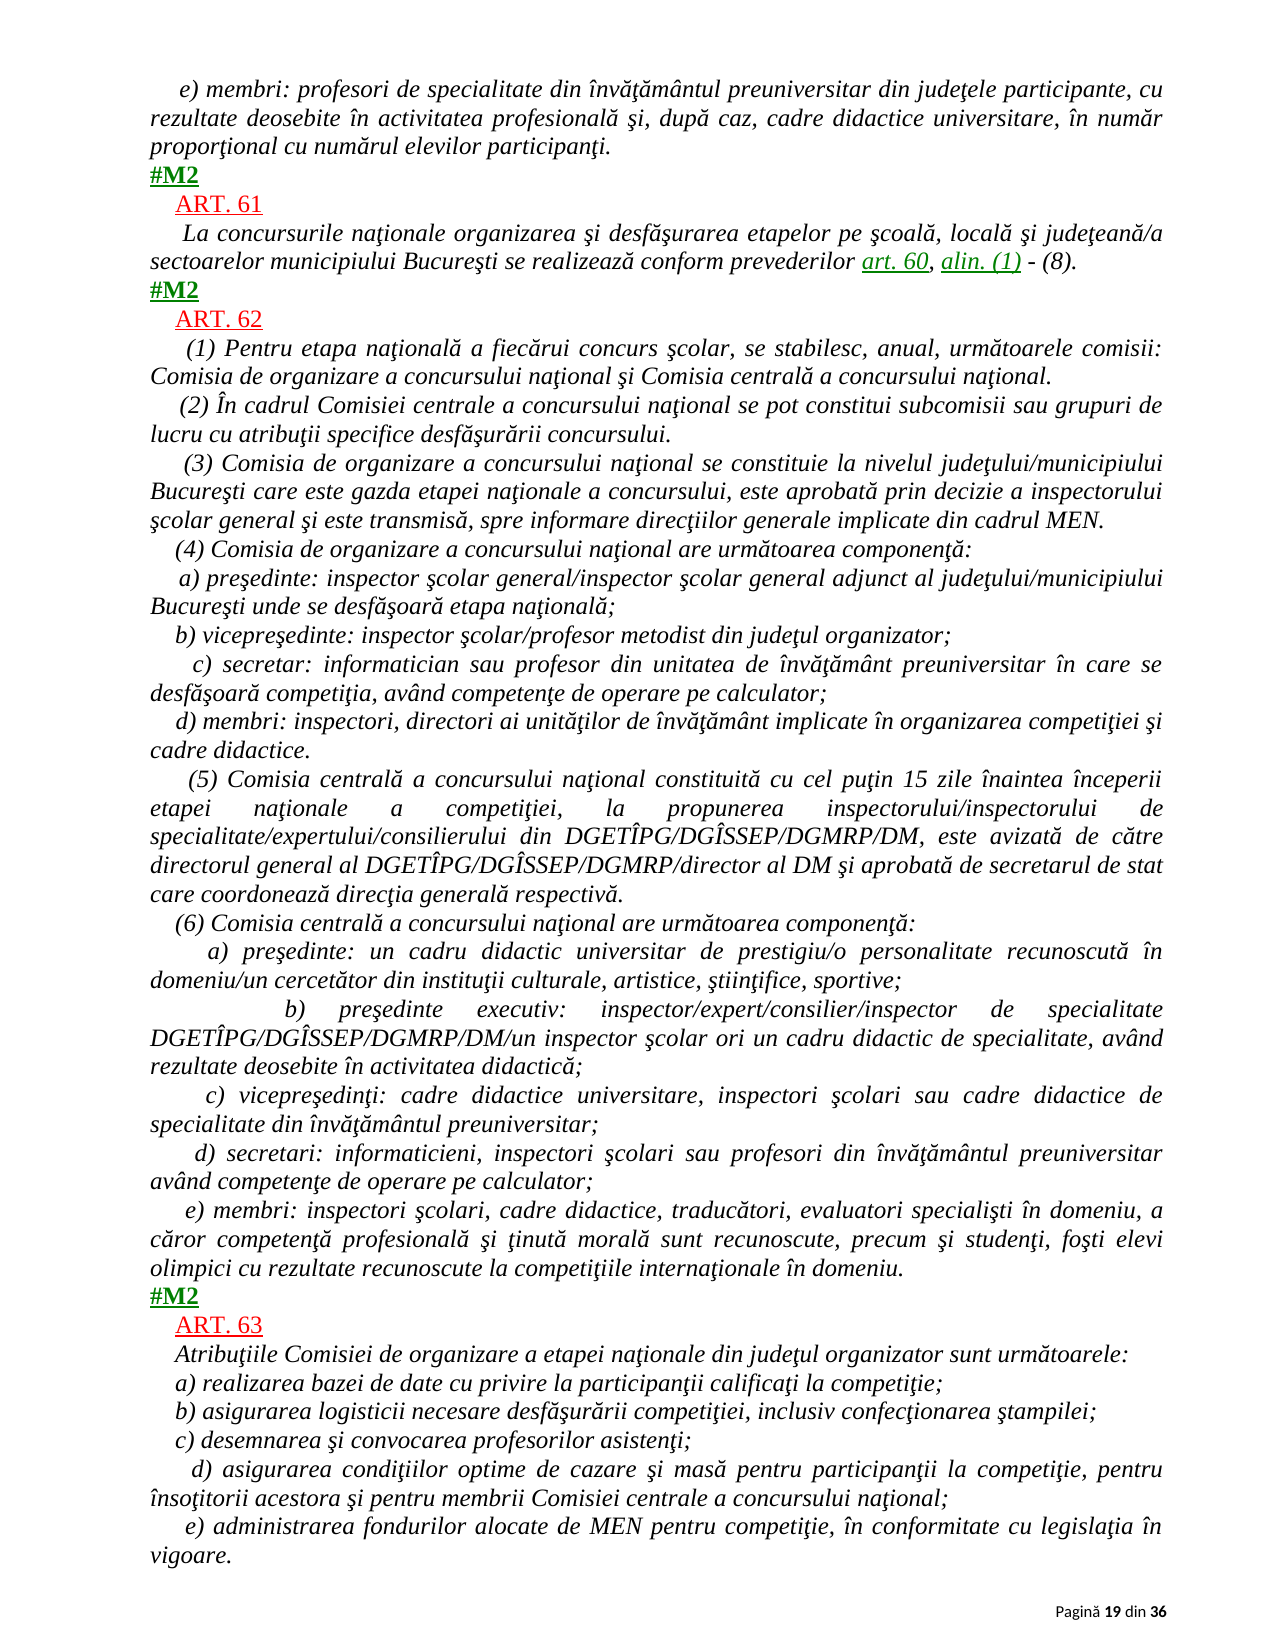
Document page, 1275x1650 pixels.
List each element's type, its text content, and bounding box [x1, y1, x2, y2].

text c) vicepreşedinţi: cadre didactice universitare, inspectori şcolari sau cadre didactice de specialitate din învăţământul preuniversitar; [150, 1080, 1167, 1138]
text #M2 [150, 160, 1167, 189]
text (3) Comisia de organizare a concursului naţional se constituie la nivelul judeţului/municipiului Bucureşti care este gazda etapei naţionale a concursului, este aprobată prin decizie a inspectorului şcolar general şi este transmisă, spre informare direcţiilor generale implicate din cadrul MEN. [150, 448, 1167, 534]
text a) realizarea bazei de date cu privire la participanţii calificaţi la competiţie; [150, 1368, 1167, 1396]
text (4) Comisia de organizare a concursului naţional are următoarea componenţă: [150, 534, 1167, 563]
text e) administrarea fondurilor alocate de MEN pentru competiţie, în conformitate cu legislaţia în vigoare. [150, 1511, 1167, 1569]
text (2) În cadrul Comisiei centrale a concursului naţional se pot constitui subcomisii sau grupuri de lucru cu atribuţii specifice desfăşurării concursului. [150, 390, 1167, 448]
text ART. 63 [150, 1310, 1167, 1339]
text (6) Comisia centrală a concursului naţional are următoarea componenţă: [150, 908, 1167, 936]
text ART. 62 [150, 304, 1167, 333]
text (1) Pentru etapa naţională a fiecărui concurs şcolar, se stabilesc, anual, următoarele comisii: Comisia de organizare a concursului naţional şi Comisia centrală a concursului naţional. [150, 333, 1167, 390]
text Atribuţiile Comisiei de organizare a etapei naţionale din judeţul organizator sunt următoarele: [150, 1339, 1167, 1368]
text e) membri: profesori de specialitate din învăţământul preuniversitar din judeţele participante, cu rezultate deosebite în activitatea profesională şi, după caz, cadre didactice universitare, în număr proporţional cu numărul elevilor participanţi. [150, 74, 1167, 160]
text d) secretari: informaticieni, inspectori şcolari sau profesori din învăţământul preuniversitar având competenţe de operare pe calculator; [150, 1138, 1167, 1195]
text b) preşedinte executiv: inspector/expert/consilier/inspector de specialitate DGETÎPG/DGÎSSEP/DGMRP/DM/un inspector şcolar ori un cadru didactic de specialitate, având rezultate deosebite în activitatea didactică; [150, 994, 1167, 1080]
text #M2 [150, 275, 1167, 304]
text b) asigurarea logisticii necesare desfăşurării competiţiei, inclusiv confecţionarea ştampilei; [150, 1396, 1167, 1425]
text c) secretar: informatician sau profesor din unitatea de învăţământ preuniversitar în care se desfăşoară competiţia, având competenţe de operare pe calculator; [150, 649, 1167, 706]
text d) asigurarea condiţiilor optime de cazare şi masă pentru participanţii la competiţie, pentru însoţitorii acestora şi pentru membrii Comisiei centrale a concursului naţional; [150, 1454, 1167, 1511]
text a) preşedinte: inspector şcolar general/inspector şcolar general adjunct al judeţului/municipiului Bucureşti unde se desfăşoară etapa naţională; [150, 563, 1167, 620]
text a) preşedinte: un cadru didactic universitar de prestigiu/o personalitate recunoscută în domeniu/un cercetător din instituţii culturale, artistice, ştiinţifice, sportive; [150, 936, 1167, 994]
text b) vicepreşedinte: inspector şcolar/profesor metodist din judeţul organizator; [150, 620, 1167, 649]
text c) desemnarea şi convocarea profesorilor asistenţi; [150, 1425, 1167, 1454]
text #M2 [150, 1281, 1167, 1310]
text La concursurile naţionale organizarea şi desfăşurarea etapelor pe şcoală, locală şi judeţeană/a sectoarelor municipiului Bucureşti se realizează conform prevederilor art. 60, alin. (1) - (8). [150, 218, 1167, 275]
text ART. 61 [150, 189, 1167, 218]
text e) membri: inspectori şcolari, cadre didactice, traducători, evaluatori specialişti în domeniu, a căror competenţă profesională şi ţinută morală sunt recunoscute, precum şi studenţi, foşti elevi olimpici cu rezultate recunoscute la competiţiile internaţionale în domeniu. [150, 1195, 1167, 1281]
text d) membri: inspectori, directori ai unităţilor de învăţământ implicate în organizarea competiţiei şi cadre didactice. [150, 706, 1167, 764]
text (5) Comisia centrală a concursului naţional constituită cu cel puţin 15 zile înaintea începerii etapei naţionale a competiţiei, la propunerea inspectorului/inspectorului de specialitate/expertului/consilierului din DGETÎPG/DGÎSSEP/DGMRP/DM, este avizată de către directorul general al DGETÎPG/DGÎSSEP/DGMRP/director al DM şi aprobată de secretarul de stat care coordonează direcţia generală respectivă. [150, 764, 1167, 908]
